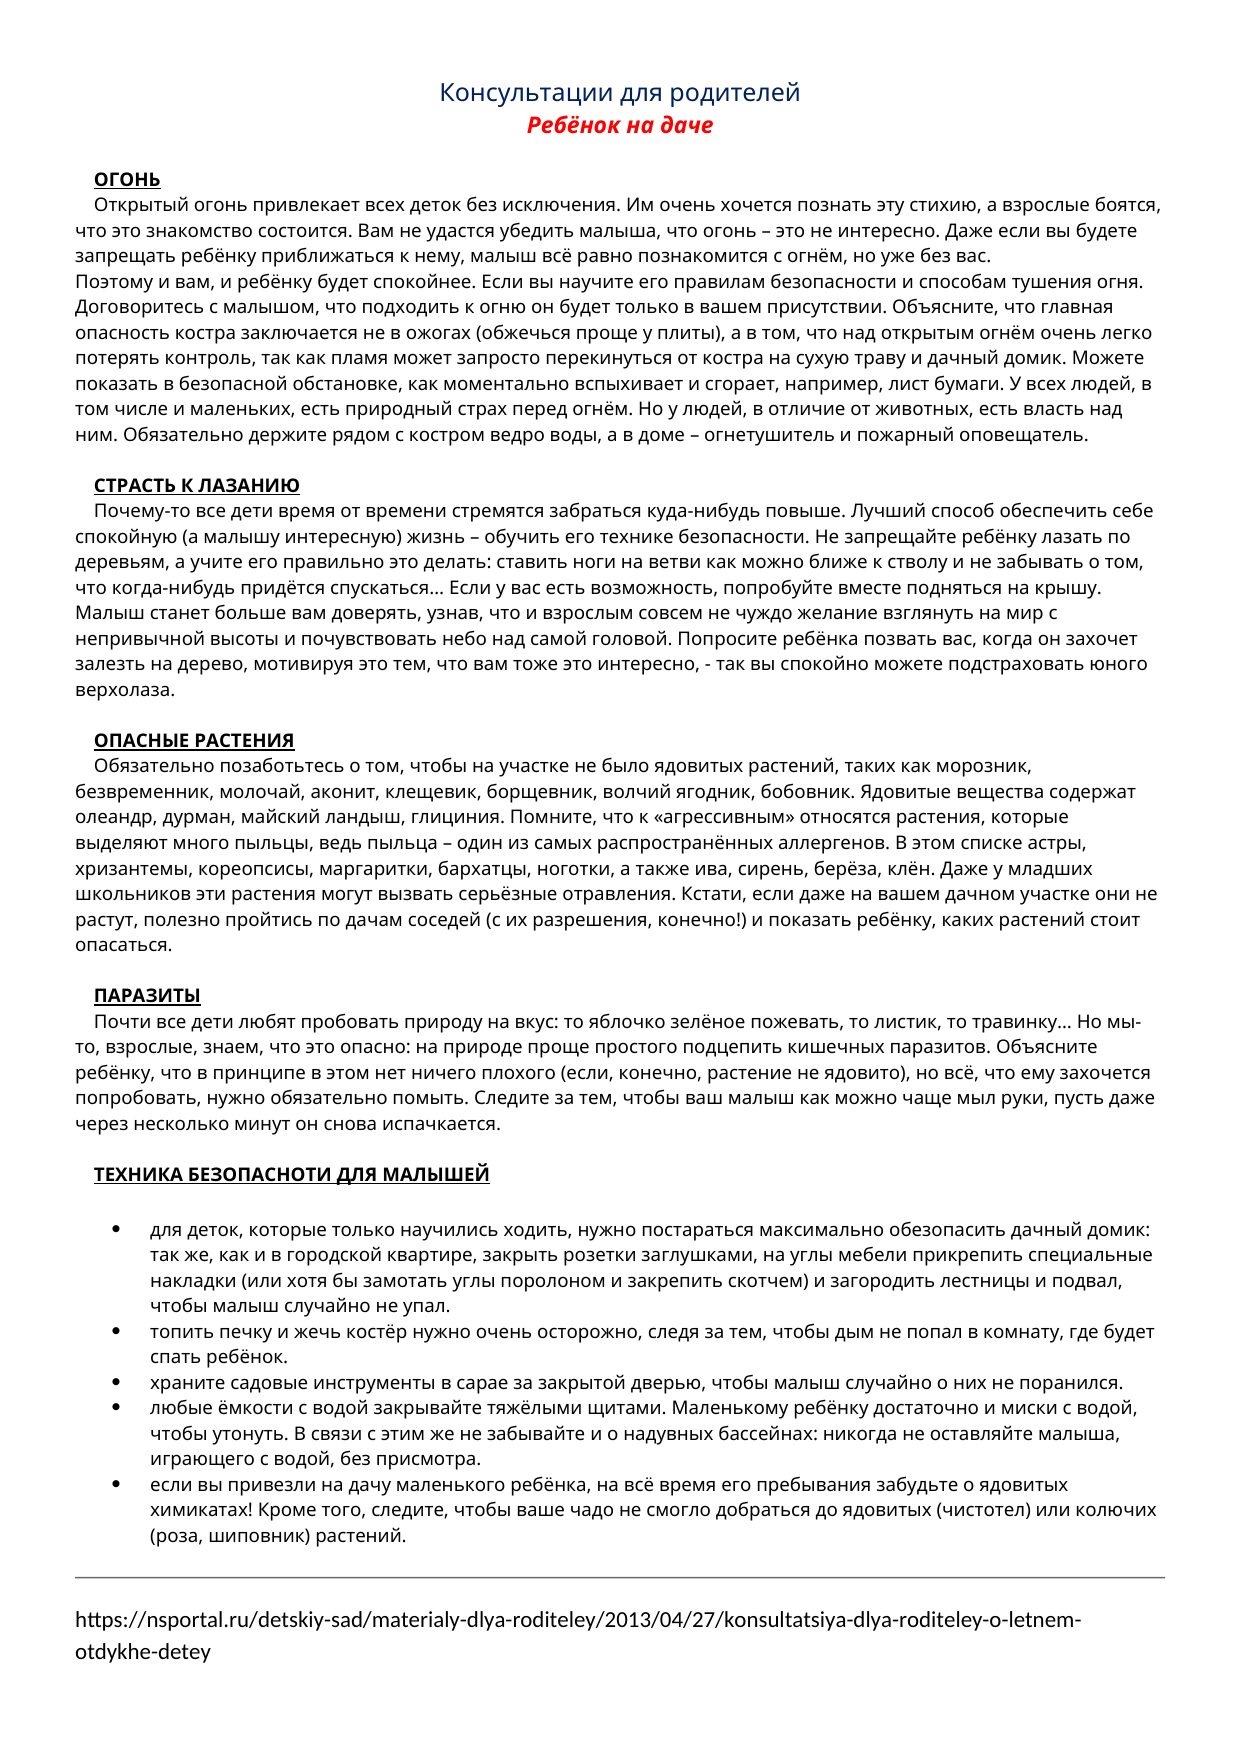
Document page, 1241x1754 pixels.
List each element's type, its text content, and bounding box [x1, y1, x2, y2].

text https://nsportal.ru/detskiy-sad/materialy-dlya-roditeley/2013/04/27/konsultatsiya-dlya-roditeley-o-letnem-otdykhe-detey [75, 1605, 1165, 1665]
list топить печку и жечь костёр нужно очень осторожно, следя за тем, чтобы дым не попал в комнату, где будет спать ребёнок. [112, 1318, 1165, 1369]
text Почти все дети любят пробовать природу на вкус: то яблочко зелёное пожевать, то листик, то травинку… Но мы-то, взрослые, знаем, что это опасно: на природе проще простого подцепить кишечных паразитов. Объясните ребёнку, что в принципе в этом нет ничего плохого (если, конечно, растение не ядовито), но всё, что ему захочется попробовать, нужно обязательно помыть. Следите за тем, чтобы ваш малыш как можно чаще мыл руки, пусть даже через несколько минут он снова испачкается. [75, 1008, 1165, 1136]
text Почему-то все дети время от времени стремятся забраться куда-нибудь повыше. Лучший способ обеспечить себе спокойную (а малышу интересную) жизнь – обучить его технике безопасности. Не запрещайте ребёнку лазать по деревьям, а учите его правильно это делать: ставить ноги на ветви как можно ближе к стволу и не забывать о том, что когда-нибудь придётся спускаться… Если у вас есть возможность, попробуйте вместе подняться на крышу. Малыш станет больше вам доверять, узнав, что и взрослым совсем не чуждо желание взглянуть на мир с непривычной высоты и почувствовать небо над самой головой. Попросите ребёнка позвать вас, когда он захочет залезть на дерево, мотивируя это тем, что вам тоже это интересно, - так вы спокойно можете подстраховать юного верхолаза. [75, 498, 1165, 702]
text ОПАСНЫЕ РАСТЕНИЯ [75, 727, 1165, 753]
list храните садовые инструменты в сарае за закрытой дверью, чтобы малыш случайно о них не поранился. [112, 1369, 1165, 1394]
list любые ёмкости с водой закрывайте тяжёлыми щитами. Маленькому ребёнку достаточно и миски с водой, чтобы утонуть. В связи с этим же не забывайте и о надувных бассейнах: никогда не оставляйте малыша, играющего с водой, без присмотра. [112, 1394, 1165, 1471]
text Открытый огонь привлекает всех деток без исключения. Им очень хочется познать эту стихию, а взрослые боятся, что это знакомство состоится. Вам не удастся убедить малыша, что огонь – это не интересно. Даже если вы будете запрещать ребёнку приближаться к нему, малыш всё равно познакомится с огнём, но уже без вас. Поэтому и вам, и ребёнку будет спокойнее. Если вы научите его правилам безопасности и способам тушения огня. Договоритесь с малышом, что подходить к огню он будет только в вашем присутствии. Объясните, что главная опасность костра заключается не в ожогах (обжечься проще у плиты), а в том, что над открытым огнём очень легко потерять контроль, так как пламя может запросто перекинуться от костра на сухую траву и дачный домик. Можете показать в безопасной обстановке, как моментально вспыхивает и сгорает, например, лист бумаги. У всех людей, в том числе и маленьких, есть природный страх перед огнём. Но у людей, в отличие от животных, есть власть над ним. Обязательно держите рядом с костром ведро воды, а в доме – огнетушитель и пожарный оповещатель. [75, 191, 1165, 447]
text Обязательно позаботьтесь о том, чтобы на участке не было ядовитых растений, таких как морозник, безвременник, молочай, аконит, клещевик, борщевник, волчий ягодник, бобовник. Ядовитые вещества содержат олеандр, дурман, майский ландыш, глициния. Помните, что к «агрессивным» относятся растения, которые выделяют много пыльцы, ведь пыльца – один из самых распространённых аллергенов. В этом списке астры, хризантемы, кореопсисы, маргаритки, бархатцы, ноготки, а также ива, сирень, берёза, клён. Даже у младших школьников эти растения могут вызвать серьёзные отравления. Кстати, если даже на вашем дачном участке они не растут, полезно пройтись по дачам соседей (с их разрешения, конечно!) и показать ребёнку, каких растений стоит опасаться. [75, 753, 1165, 957]
text Консультации для родителей [75, 75, 1165, 109]
text ТЕХНИКА БЕЗОПАСНОТИ ДЛЯ МАЛЫШЕЙ [75, 1161, 1165, 1187]
text ОГОНЬ [75, 166, 1165, 191]
text СТРАСТЬ К ЛАЗАНИЮ [75, 472, 1165, 498]
text ПАРАЗИТЫ [75, 982, 1165, 1008]
list для деток, которые только научились ходить, нужно постараться максимально обезопасить дачный домик: так же, как и в городской квартире, закрыть розетки заглушками, на углы мебели прикрепить специальные накладки (или хотя бы замотать углы поролоном и закрепить скотчем) и загородить лестницы и подвал, чтобы малыш случайно не упал. [112, 1216, 1165, 1318]
list если вы привезли на дачу маленького ребёнка, на всё время его пребывания забудьте о ядовитых химикатах! Кроме того, следите, чтобы ваше чадо не смогло добраться до ядовитых (чистотел) или колючих (роза, шиповник) растений. [112, 1471, 1165, 1548]
text Ребёнок на даче [75, 109, 1165, 140]
